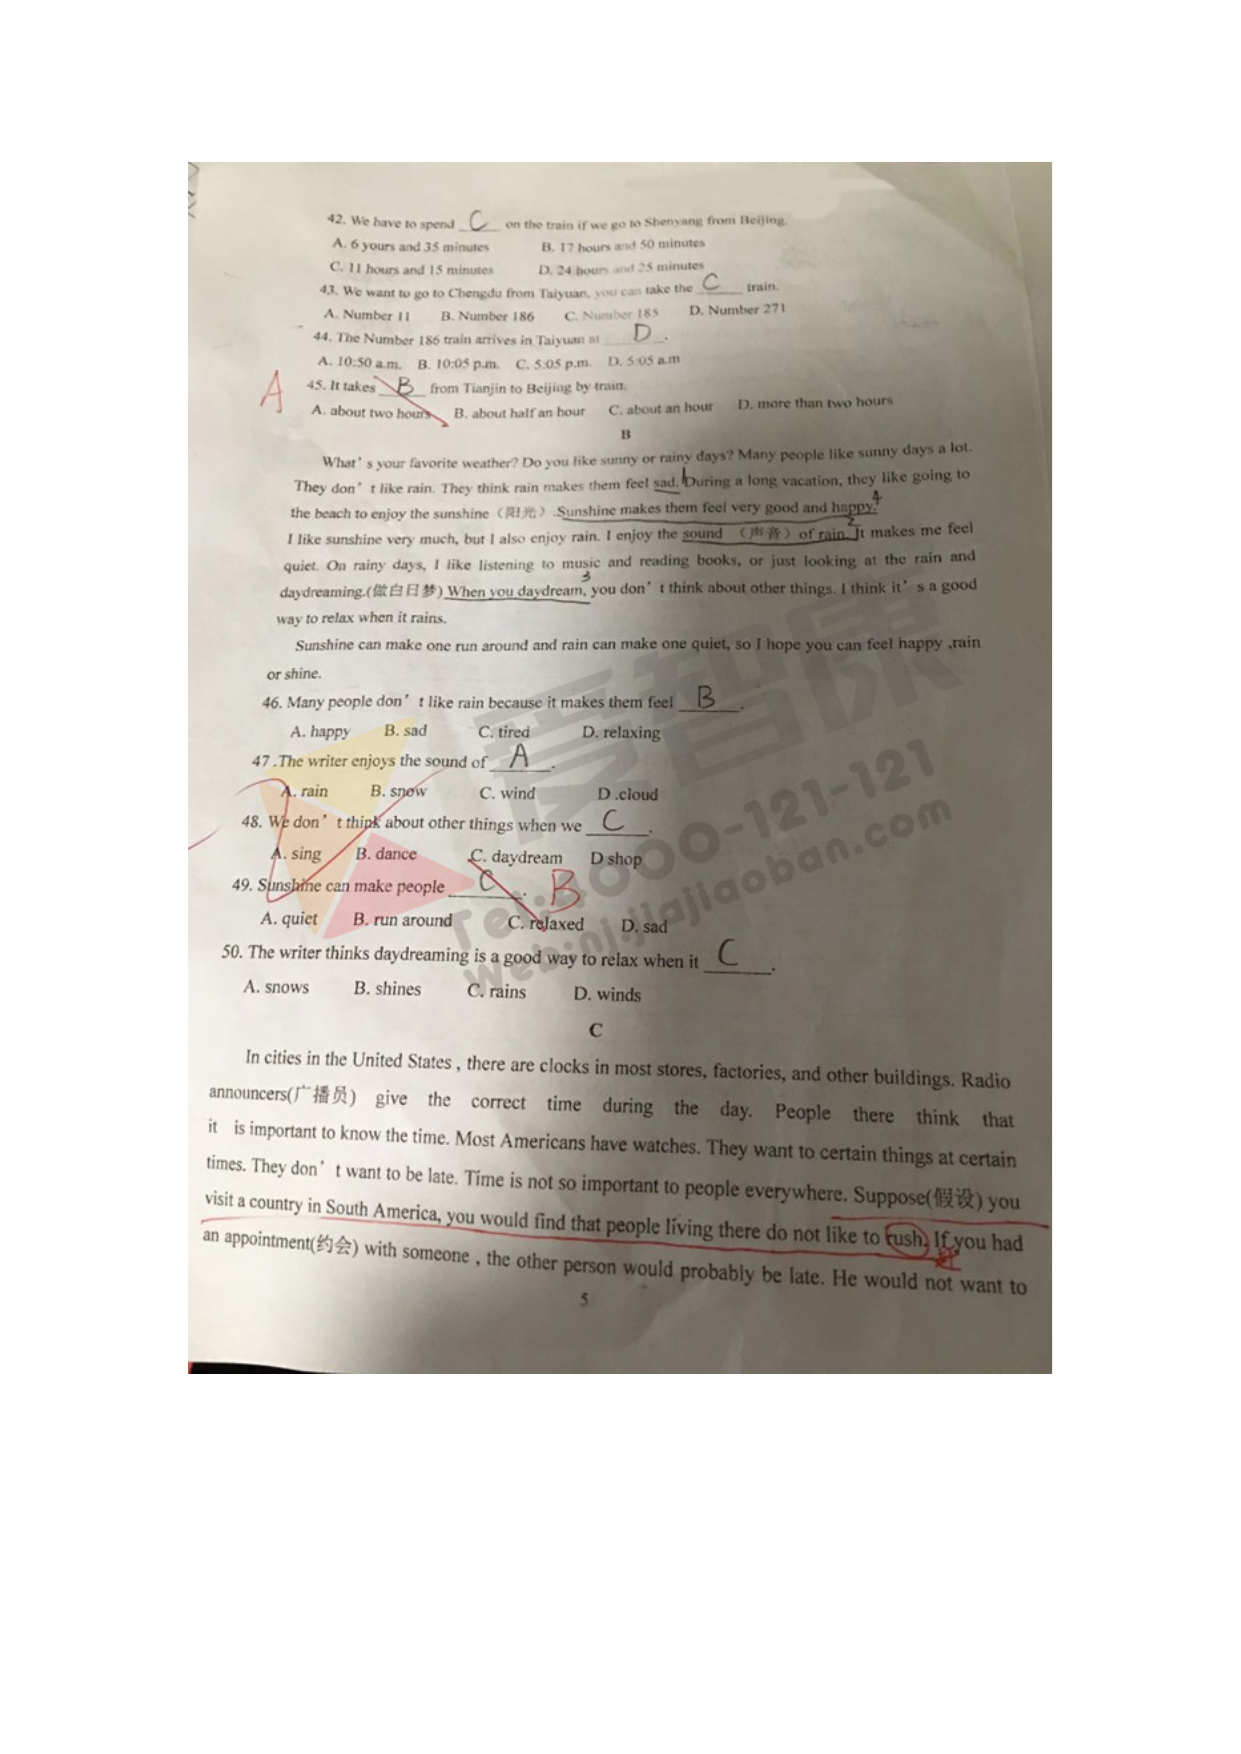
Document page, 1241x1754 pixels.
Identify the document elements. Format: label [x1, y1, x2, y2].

picture [188, 162, 1053, 1374]
